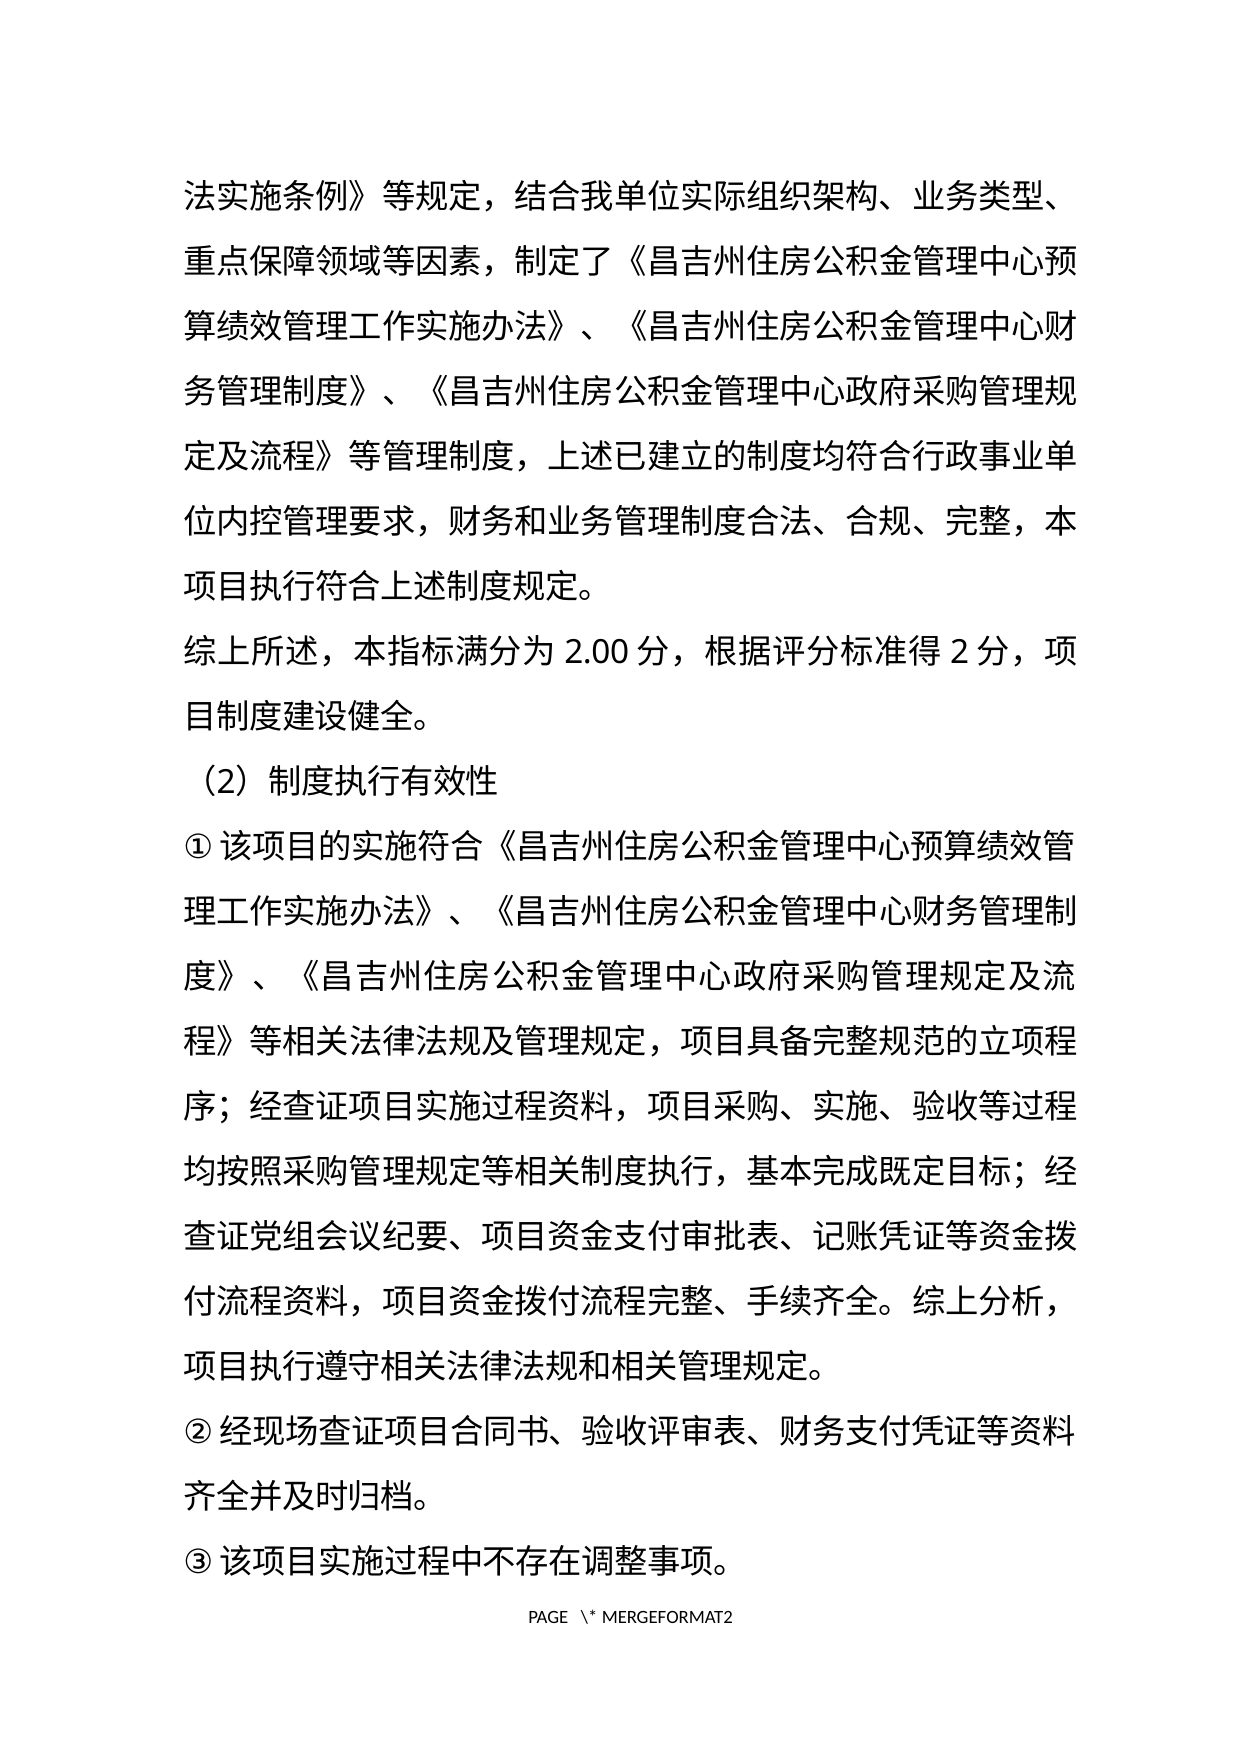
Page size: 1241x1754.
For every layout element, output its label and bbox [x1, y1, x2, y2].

text [183, 162, 1078, 1592]
